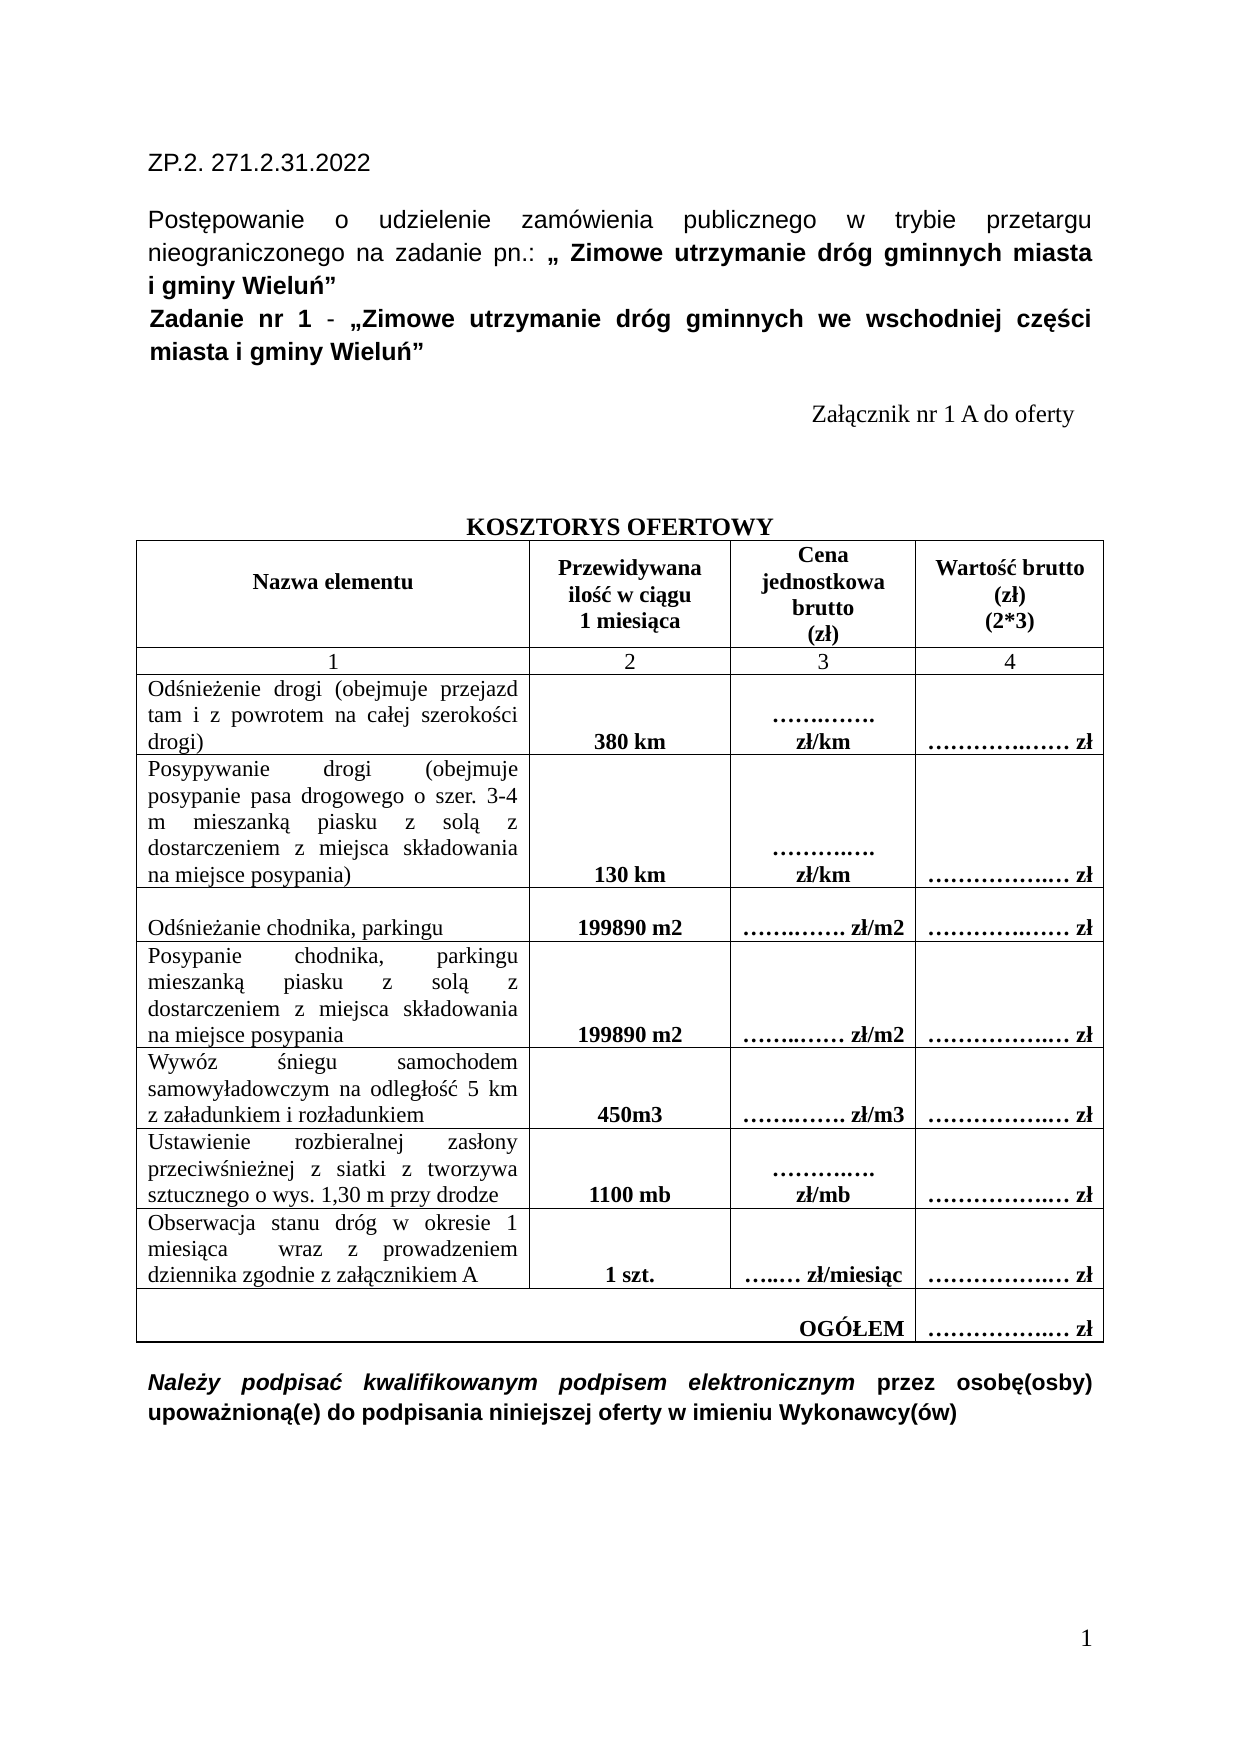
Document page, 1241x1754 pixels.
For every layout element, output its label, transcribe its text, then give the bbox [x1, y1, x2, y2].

table_cell ……….…. zł/mb [731, 1129, 915, 1207]
table_cell ……….…. zł/km [731, 755, 915, 887]
table_cell Odśnieżanie chodnika, parkingu [137, 888, 529, 941]
table_cell 199890 m2 [530, 942, 730, 1047]
table_cell …………….… zł [916, 1129, 1103, 1207]
table_cell 380 km [530, 675, 730, 754]
table_cell 199890 m2 [530, 888, 730, 941]
table_cell Obserwacja stanu dróg w okresie 1 miesiąca wraz z prowadzeniem dziennika zgodnie z załącznikiem A [137, 1209, 529, 1288]
table_cell 3 [731, 648, 915, 674]
table_header Wartość brutto (zł) (2*3) [916, 541, 1103, 647]
table_cell …….……. zł/km [731, 675, 915, 754]
table_cell 1 [137, 648, 529, 674]
table_header Cena jednostkowa brutto (zł) [731, 541, 915, 647]
table_cell OGÓŁEM [137, 1289, 915, 1341]
text KOSZTORYS OFERTOWY [148, 512, 1093, 540]
table_cell 4 [916, 648, 1103, 674]
table_header Przewidywana ilość w ciągu 1 miesiąca [530, 541, 730, 647]
text ZP.2. 271.2.31.2022 [148, 148, 1093, 176]
table_cell …………….… zł [916, 1289, 1103, 1341]
table_cell Odśnieżenie drogi (obejmuje przejazd tam i z powrotem na całej szerokości drogi) [137, 675, 529, 754]
table_cell …….……. zł/m3 [731, 1048, 915, 1127]
table_cell 2 [530, 648, 730, 674]
table_cell 1100 mb [530, 1129, 730, 1207]
text Postępowanie o udzielenie zamówienia publicznego w trybie przetargu nieograniczonego na zadanie pn.: „ Zimowe utrzymanie dróg gminnych miasta i gminy Wieluń” [148, 205, 1093, 300]
table_cell 1 szt. [530, 1209, 730, 1288]
table_cell 450m3 [530, 1048, 730, 1127]
table_cell …..… zł/miesiąc [731, 1209, 915, 1288]
table_header Nazwa elementu [137, 541, 529, 647]
table_cell Posypywanie drogi (obejmuje posypanie pasa drogowego o szer. 3-4 m mieszanką piasku z solą z dostarczeniem z miejsca składowania na miejsce posypania) [137, 755, 529, 887]
table_cell Ustawienie rozbieralnej zasłony przeciwśnieżnej z siatki z tworzywa sztucznego o wys. 1,30 m przy drodze [137, 1129, 529, 1207]
table_cell …………….… zł [916, 1209, 1103, 1288]
table_cell Wywóz śniegu samochodem samowyładowczym na odległość 5 km z załadunkiem i rozładunkiem [137, 1048, 529, 1127]
table_cell ………….…… zł [916, 675, 1103, 754]
table_cell ……..…… zł/m2 [731, 942, 915, 1047]
text Załącznik nr 1 A do oferty [148, 370, 1093, 428]
table_cell …….……. zł/m2 [731, 888, 915, 941]
text Należy podpisać kwalifikowanym podpisem elektronicznym przez osobę(osby) upoważnioną(e) do podpisania niniejszej oferty w imieniu Wykonawcy(ów) [148, 1369, 1093, 1425]
table_cell …………….… zł [916, 1048, 1103, 1127]
table_cell 130 km [530, 755, 730, 887]
table_cell Posypanie chodnika, parkingu mieszanką piasku z solą z dostarczeniem z miejsca składowania na miejsce posypania [137, 942, 529, 1047]
table_cell …………….… zł [916, 942, 1103, 1047]
table_cell …………….… zł [916, 755, 1103, 887]
table_cell ………….…… zł [916, 888, 1103, 941]
text Zadanie nr 1 - „Zimowe utrzymanie dróg gminnych we wschodniej części miasta i gminy Wieluń” [149, 304, 1093, 366]
